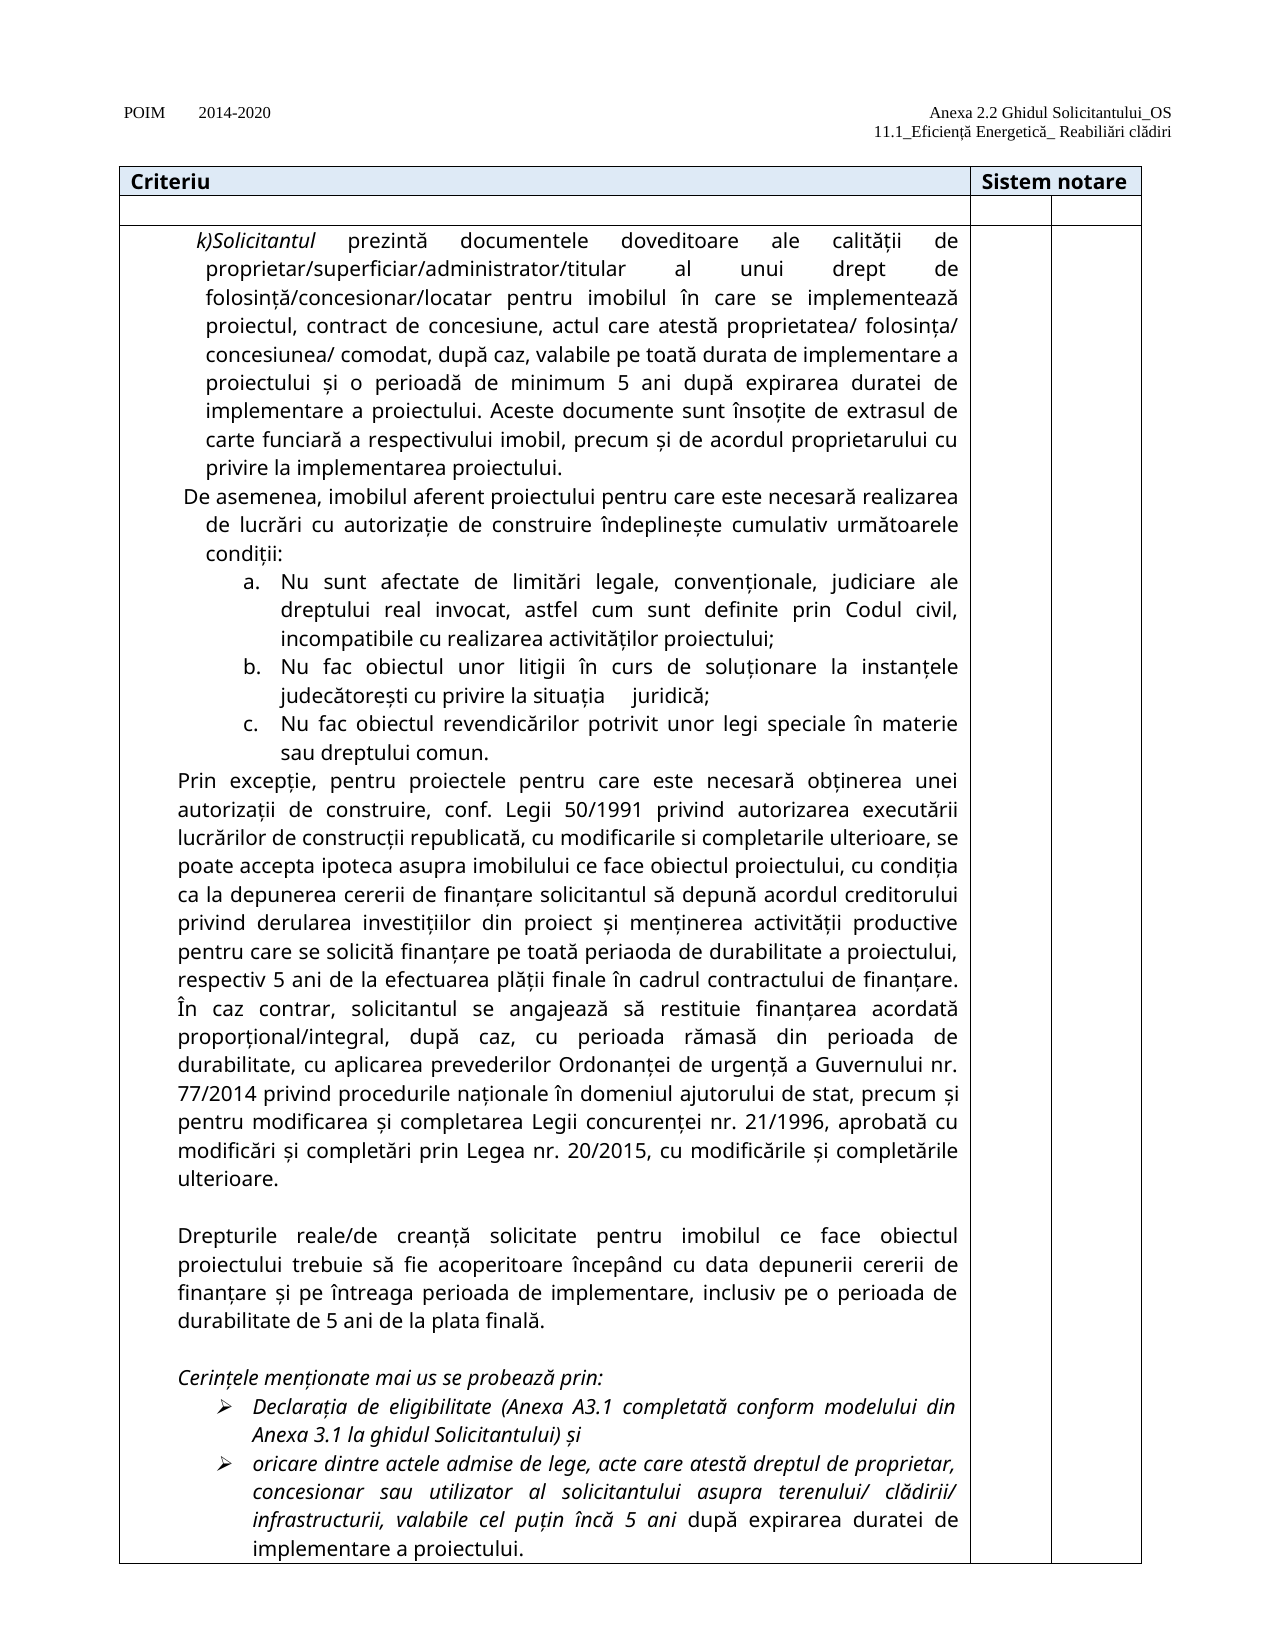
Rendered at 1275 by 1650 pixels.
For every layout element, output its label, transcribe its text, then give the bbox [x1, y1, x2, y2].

table_cell [1052, 196, 1141, 225]
table_cell [1052, 226, 1141, 1562]
table_cell [971, 226, 1051, 1562]
table_cell [971, 196, 1051, 225]
table_header Criteriu [120, 167, 970, 195]
table_header Sistem notare [971, 167, 1141, 195]
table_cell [120, 226, 970, 1562]
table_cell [120, 196, 970, 225]
